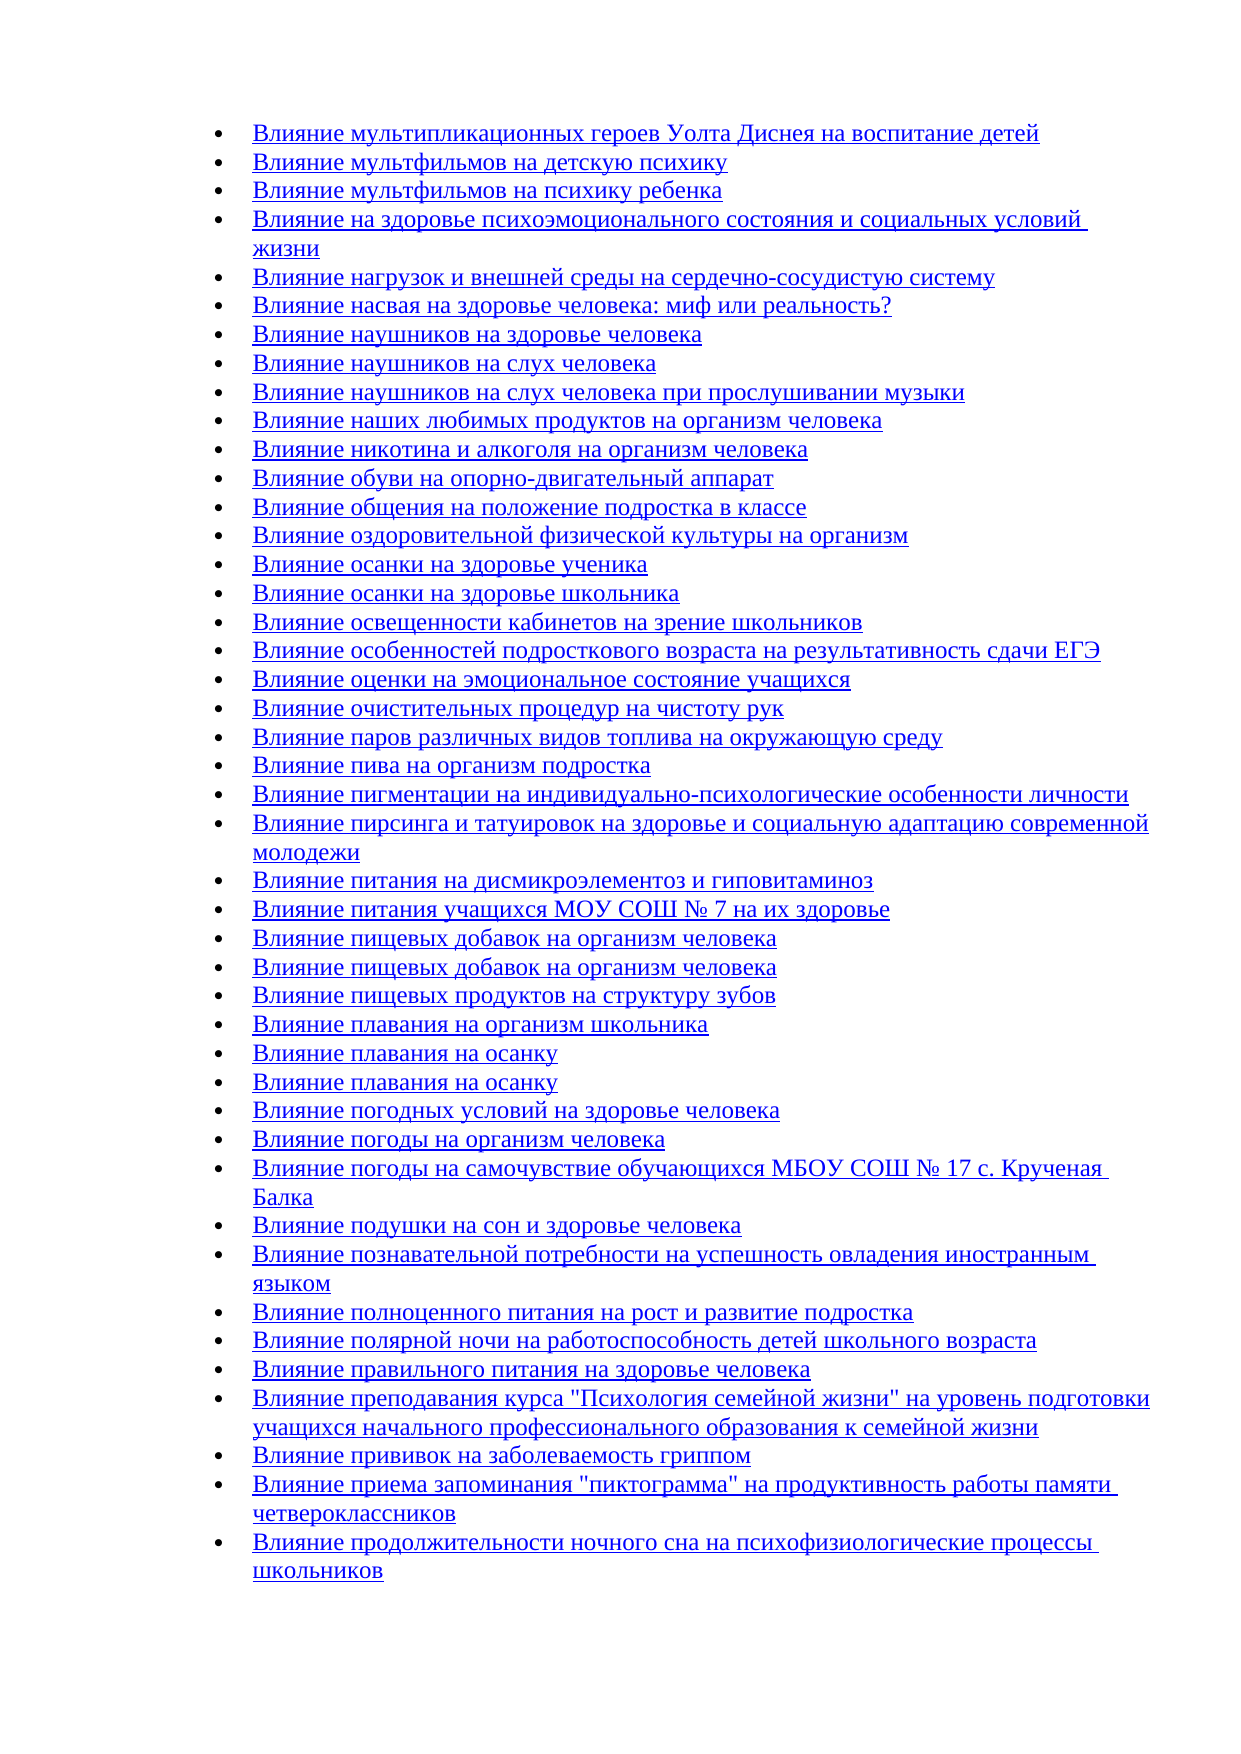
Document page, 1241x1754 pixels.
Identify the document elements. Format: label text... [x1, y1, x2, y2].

list Влияние пирсинга и татуировок на здоровье и социальную адаптацию современной молодежи [215, 808, 1152, 866]
list Влияние освещенности кабинетов на зрение школьников [215, 607, 1152, 636]
list Влияние наушников на слух человека [215, 348, 1152, 377]
list Влияние погоды на организм человека [215, 1124, 1152, 1153]
list Влияние наушников на здоровье человека [215, 319, 1152, 348]
list Влияние питания на дисмикроэлементоз и гиповитаминоз [215, 866, 1152, 894]
list Влияние плавания на осанку [215, 1038, 1152, 1067]
list Влияние полноценного питания на рост и развитие подростка [215, 1297, 1152, 1326]
list Влияние мультипликационных героев Уолта Диснея на воспитание детей [215, 118, 1152, 147]
list Влияние мультфильмов на детскую психику [215, 147, 1152, 176]
list Влияние осанки на здоровье ученика [215, 549, 1152, 578]
list Влияние пищевых продуктов на структуру зубов [215, 981, 1152, 1009]
list Влияние оздоровительной физической культуры на организм [215, 521, 1152, 549]
list Влияние пигментации на индивидуально-психологические особенности личности [215, 779, 1152, 808]
list Влияние пищевых добавок на организм человека [215, 923, 1152, 952]
list Влияние правильного питания на здоровье человека [215, 1354, 1152, 1383]
list Влияние плавания на осанку [215, 1067, 1152, 1096]
list Влияние нагрузок и внешней среды на сердечно-сосудистую систему [215, 262, 1152, 291]
list Влияние питания учащихся МОУ СОШ № 7 на их здоровье [215, 894, 1152, 923]
list Влияние осанки на здоровье школьника [215, 578, 1152, 607]
list Влияние никотина и алкоголя на организм человека [215, 434, 1152, 463]
list Влияние наушников на слух человека при прослушивании музыки [215, 377, 1152, 406]
list Влияние пищевых добавок на организм человека [215, 952, 1152, 981]
list Влияние очистительных процедур на чистоту рук [215, 693, 1152, 722]
list Влияние насвая на здоровье человека: миф или реальность? [215, 291, 1152, 319]
list Влияние преподавания курса "Психология семейной жизни" на уровень подготовки учащихся начального профессионального образования к семейной жизни [215, 1383, 1152, 1441]
list Влияние прививок на заболеваемость гриппом [215, 1441, 1152, 1469]
list Влияние пива на организм подростка [215, 751, 1152, 779]
list Влияние паров различных видов топлива на окружающую среду [215, 722, 1152, 751]
list Влияние общения на положение подростка в классе [215, 492, 1152, 521]
list Влияние продолжительности ночного сна на психофизиологические процессы школьников [215, 1527, 1152, 1584]
list Влияние оценки на эмоциональное состояние учащихся [215, 664, 1152, 693]
list Влияние погоды на самочувствие обучающихся МБОУ СОШ № 17 с. Крученая Балка [215, 1153, 1152, 1211]
list Влияние наших любимых продуктов на организм человека [215, 406, 1152, 434]
list Влияние плавания на организм школьника [215, 1009, 1152, 1038]
list Влияние познавательной потребности на успешность овладения иностранным языком [215, 1239, 1152, 1297]
list Влияние обуви на опорно-двигательный аппарат [215, 463, 1152, 492]
list Влияние на здоровье психоэмоционального состояния и социальных условий жизни [215, 204, 1152, 262]
list Влияние подушки на сон и здоровье человека [215, 1211, 1152, 1239]
list Влияние мультфильмов на психику ребенка [215, 176, 1152, 204]
list Влияние приема запоминания "пиктограмма" на продуктивность работы памяти четвероклассников [215, 1469, 1152, 1527]
list Влияние полярной ночи на работоспособность детей школьного возраста [215, 1326, 1152, 1354]
list Влияние особенностей подросткового возраста на результативность сдачи ЕГЭ [215, 636, 1152, 664]
list Влияние погодных условий на здоровье человека [215, 1096, 1152, 1124]
